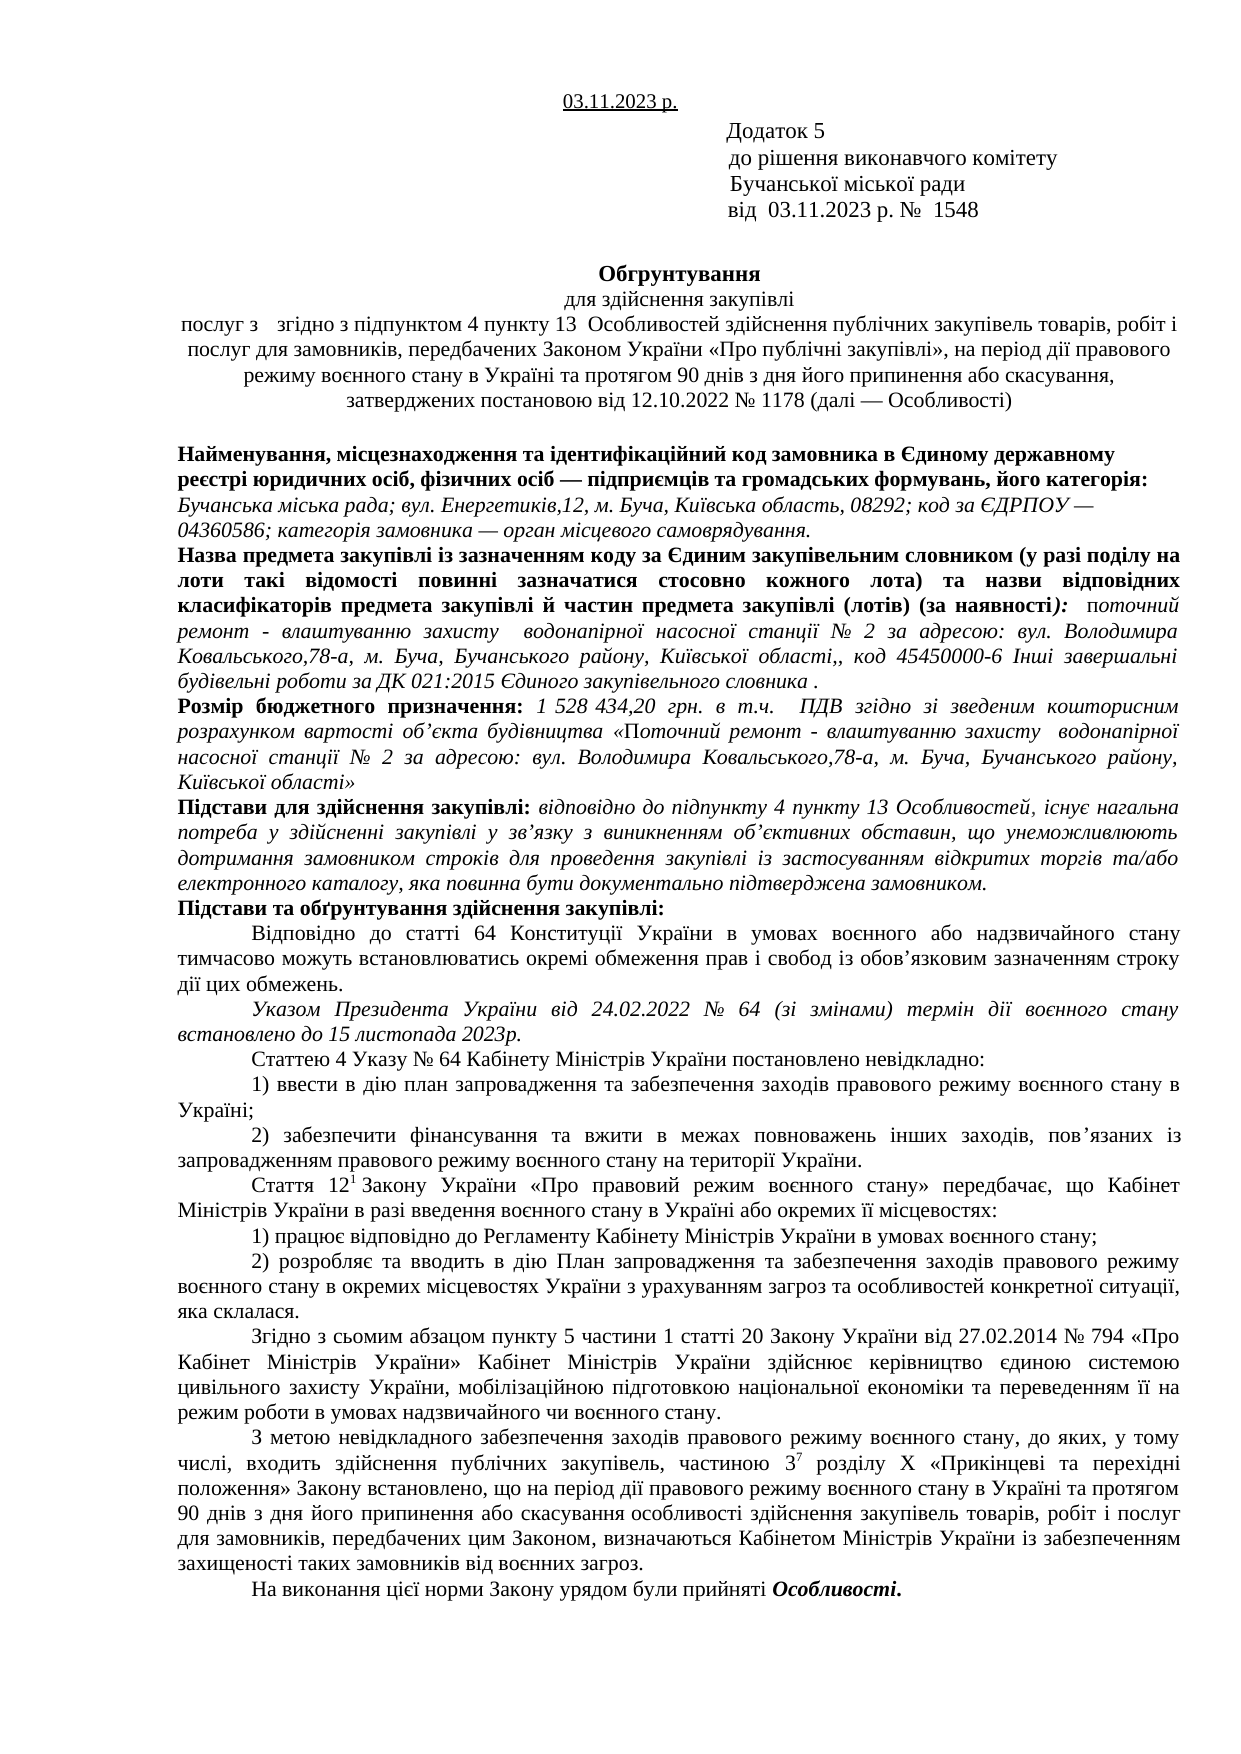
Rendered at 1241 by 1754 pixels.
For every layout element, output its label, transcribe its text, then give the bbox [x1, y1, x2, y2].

text Найменування, місцезнаходження та ідентифікаційний код замовника в Єдиному державному реєстрі юридичних осіб, фізичних осіб — підприємців та громадських формувань, його категорія: Бучанська міська рада; вул. Енергетиків,12, м. Буча, Київська область, 08292; код за ЄДРПОУ — 04360586; категорія замовника — орган місцевого самоврядування. [177, 441, 1181, 542]
text Бучанської міської ради [177, 170, 1181, 197]
text Статтею 4 Указу № 64 Кабінету Міністрів України постановлено невідкладно: [177, 1046, 1181, 1071]
text для здійснення закупівлі [177, 286, 1181, 311]
text Відповідно до статті 64 Конституції України в умовах воєнного або надзвичайного стану тимчасово можуть встановлюватись окремі обмеження прав і свобод із обов’язковим зазначенням строку дії цих обмежень. [177, 920, 1181, 996]
text послуг з згідно з підпунктом 4 пункту 13 Особливостей здійснення публічних закупівель товарів, робіт і послуг для замовників, передбачених Законом України «Про публічні закупівлі», на період дії правового режиму воєнного стану в Україні та протягом 90 днів з дня його припинення або скасування, затверджених постановою від 12.10.2022 № 1178 (далі — Особливості) [177, 311, 1181, 412]
text 1) працює відповідно до Регламенту Кабінету Міністрів України в умовах воєнного стану; [177, 1223, 1181, 1248]
text Указом Президента України від 24.02.2022 № 64 (зі змінами) термін дії воєнного стану встановлено до 15 листопада 2023р. [177, 996, 1181, 1046]
text Обгрунтування [177, 260, 1181, 286]
text Розмір бюджетного призначення: 1 528 434,20 грн. в т.ч. ПДВ згідно зі зведеним кошторисним розрахунком вартості об’єкта будівництва «Поточний ремонт - влаштуванню захисту водонапірної насосної станції № 2 за адресою: вул. Володимира Ковальського,78-а, м. Буча, Бучанського району, Київської області» [177, 693, 1181, 794]
text На виконання цієї норми Закону урядом були прийняті Особливості. [177, 1576, 1181, 1601]
text від 03.11.2023 р. № 154806 [177, 197, 1181, 223]
text 2) розробляє та вводить в дію План запровадження та забезпечення заходів правового режиму воєнного стану в окремих місцевостях України з урахуванням загроз та особливостей конкретної ситуації, яка склалася. [177, 1248, 1181, 1323]
text Підстави для здійснення закупівлі: відповідно до підпункту 4 пункту 13 Особливостей, існує нагальна потреба у здійсненні закупівлі у зв’язку з виникненням об’єктивних обставин, що унеможливлюють дотримання замовником строків для проведення закупівлі із застосуванням відкритих торгів та/або електронного каталогу, яка повинна бути документально підтверджена замовником. [177, 794, 1181, 895]
text Назва предмета закупівлі із зазначенням коду за Єдиним закупівельним словником (у разі поділу на лоти такі відомості повинні зазначатися стосовно кожного лота) та назви відповідних класифікаторів предмета закупівлі й частин предмета закупівлі (лотів) (за наявності): поточний ремонт - влаштуванню захисту водонапірної насосної станції № 2 за адресою: вул. Володимира Ковальського,78-а, м. Буча, Бучанського району, Київської області,, код 45450000-6 Інші завершальні будівельні роботи за ДК 021:2015 Єдиного закупівельного словника . [177, 542, 1181, 693]
text Згідно з сьомим абзацом пункту 5 частини 1 статті 20 Закону України від 27.02.2014 № 794 «Про Кабінет Міністрів України» Кабінет Міністрів України здійснює керівництво єдиною системою цивільного захисту України, мобілізаційною підготовкою національної економіки та переведенням її на режим роботи в умовах надзвичайного чи воєнного стану. [177, 1323, 1181, 1424]
text Стаття 121 Закону України «Про правовий режим воєнного стану» передбачає, що Кабінет Міністрів України в разі введення воєнного стану в Україні або окремих її місцевостях: [177, 1172, 1181, 1223]
text 1) ввести в дію план запровадження та забезпечення заходів правового режиму воєнного стану в Україні; [177, 1071, 1181, 1122]
text 2) забезпечити фінансування та вжити в межах повноважень інших заходів, пов’язаних із запровадженням правового режиму воєнного стану на території України. [177, 1122, 1181, 1172]
text Додаток 5 [177, 117, 1181, 144]
text Підстави та обґрунтування здійснення закупівлі: [177, 895, 1181, 920]
text до рішення виконавчого комітету [177, 144, 1181, 170]
text З метою невідкладного забезпечення заходів правового режиму воєнного стану, до яких, у тому числі, входить здійснення публічних закупівель, частиною 37 розділу Х «Прикінцеві та перехідні положення» Закону встановлено, що на період дії правового режиму воєнного стану в Україні та протягом 90 днів з дня його припинення або скасування особливості здійснення закупівель товарів, робіт і послуг для замовників, передбачених цим Законом, визначаються Кабінетом Міністрів України із забезпеченням захищеності таких замовників від воєнних загроз. [177, 1424, 1181, 1576]
text 03.11.2023 р. [177, 89, 1181, 113]
